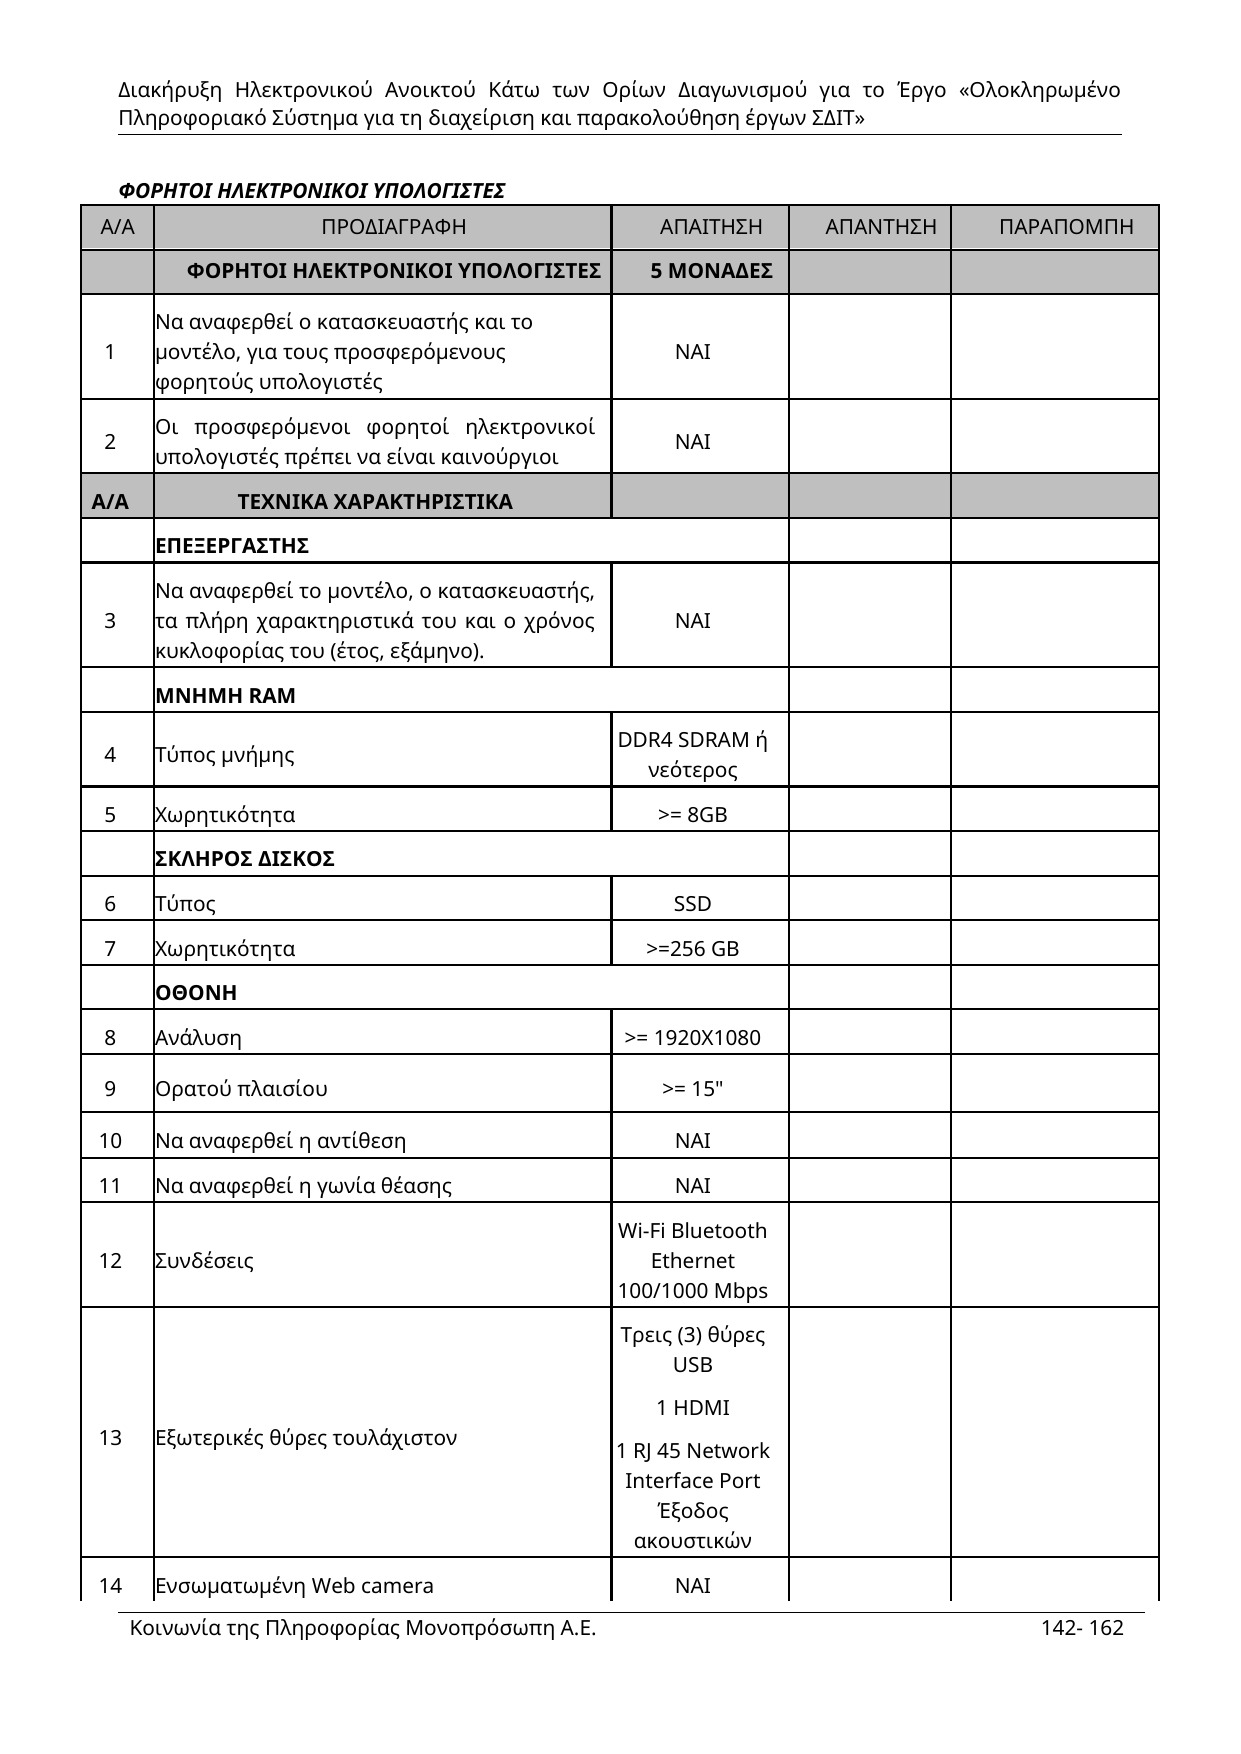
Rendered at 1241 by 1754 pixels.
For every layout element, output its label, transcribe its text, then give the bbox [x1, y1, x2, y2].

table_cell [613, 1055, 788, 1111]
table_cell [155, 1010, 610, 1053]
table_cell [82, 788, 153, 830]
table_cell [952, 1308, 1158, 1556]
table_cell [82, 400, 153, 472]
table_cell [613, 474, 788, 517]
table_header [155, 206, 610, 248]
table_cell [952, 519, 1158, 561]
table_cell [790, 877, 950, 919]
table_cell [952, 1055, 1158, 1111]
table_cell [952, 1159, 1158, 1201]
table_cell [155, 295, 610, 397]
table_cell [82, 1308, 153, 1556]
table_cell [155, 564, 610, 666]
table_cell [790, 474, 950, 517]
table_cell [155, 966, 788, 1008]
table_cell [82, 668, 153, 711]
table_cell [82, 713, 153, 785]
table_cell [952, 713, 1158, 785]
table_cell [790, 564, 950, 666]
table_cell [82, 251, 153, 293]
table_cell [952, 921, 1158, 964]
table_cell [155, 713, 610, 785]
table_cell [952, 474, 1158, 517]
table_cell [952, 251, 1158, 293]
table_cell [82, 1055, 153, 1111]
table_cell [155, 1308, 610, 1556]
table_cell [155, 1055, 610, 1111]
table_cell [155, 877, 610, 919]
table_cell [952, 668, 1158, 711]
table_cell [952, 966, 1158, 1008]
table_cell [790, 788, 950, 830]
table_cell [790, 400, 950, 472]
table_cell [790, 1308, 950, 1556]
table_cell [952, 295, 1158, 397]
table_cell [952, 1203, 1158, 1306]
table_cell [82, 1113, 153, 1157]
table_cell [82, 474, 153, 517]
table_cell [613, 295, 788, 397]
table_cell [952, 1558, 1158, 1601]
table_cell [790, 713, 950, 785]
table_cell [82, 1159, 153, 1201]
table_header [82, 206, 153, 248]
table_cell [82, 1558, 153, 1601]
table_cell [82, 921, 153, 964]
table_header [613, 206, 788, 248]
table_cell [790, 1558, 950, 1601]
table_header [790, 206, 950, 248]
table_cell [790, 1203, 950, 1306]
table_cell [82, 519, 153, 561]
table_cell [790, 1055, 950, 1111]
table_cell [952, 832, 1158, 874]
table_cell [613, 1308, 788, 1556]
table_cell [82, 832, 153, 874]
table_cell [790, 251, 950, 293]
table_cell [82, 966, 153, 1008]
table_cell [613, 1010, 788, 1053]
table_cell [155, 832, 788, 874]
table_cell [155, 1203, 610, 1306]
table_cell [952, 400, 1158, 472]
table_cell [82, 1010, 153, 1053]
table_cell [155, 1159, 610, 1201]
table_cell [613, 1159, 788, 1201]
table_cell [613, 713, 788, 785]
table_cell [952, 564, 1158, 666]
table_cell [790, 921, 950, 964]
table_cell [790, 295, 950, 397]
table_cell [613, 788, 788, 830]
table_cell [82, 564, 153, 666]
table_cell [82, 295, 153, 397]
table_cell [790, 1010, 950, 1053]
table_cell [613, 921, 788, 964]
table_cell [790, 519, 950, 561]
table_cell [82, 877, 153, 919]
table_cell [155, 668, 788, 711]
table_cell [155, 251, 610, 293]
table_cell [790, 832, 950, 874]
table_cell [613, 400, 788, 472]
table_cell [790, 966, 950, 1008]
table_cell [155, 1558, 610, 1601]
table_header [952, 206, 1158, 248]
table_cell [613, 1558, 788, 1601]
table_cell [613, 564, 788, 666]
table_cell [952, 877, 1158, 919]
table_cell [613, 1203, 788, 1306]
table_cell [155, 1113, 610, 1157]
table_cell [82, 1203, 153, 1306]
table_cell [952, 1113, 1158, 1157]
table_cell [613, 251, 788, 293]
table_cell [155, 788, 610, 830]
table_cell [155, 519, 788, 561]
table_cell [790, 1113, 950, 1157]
text ΦΟΡΗΤΟΙ ΗΛΕΚΤΡΟΝΙΚΟΙ ΥΠΟΛΟΓΙΣΤΕΣ [118, 176, 1122, 204]
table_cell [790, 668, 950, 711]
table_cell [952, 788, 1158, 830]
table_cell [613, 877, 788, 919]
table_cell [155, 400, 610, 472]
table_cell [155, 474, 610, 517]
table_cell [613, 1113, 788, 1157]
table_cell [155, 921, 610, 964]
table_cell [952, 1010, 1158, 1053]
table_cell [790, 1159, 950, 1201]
